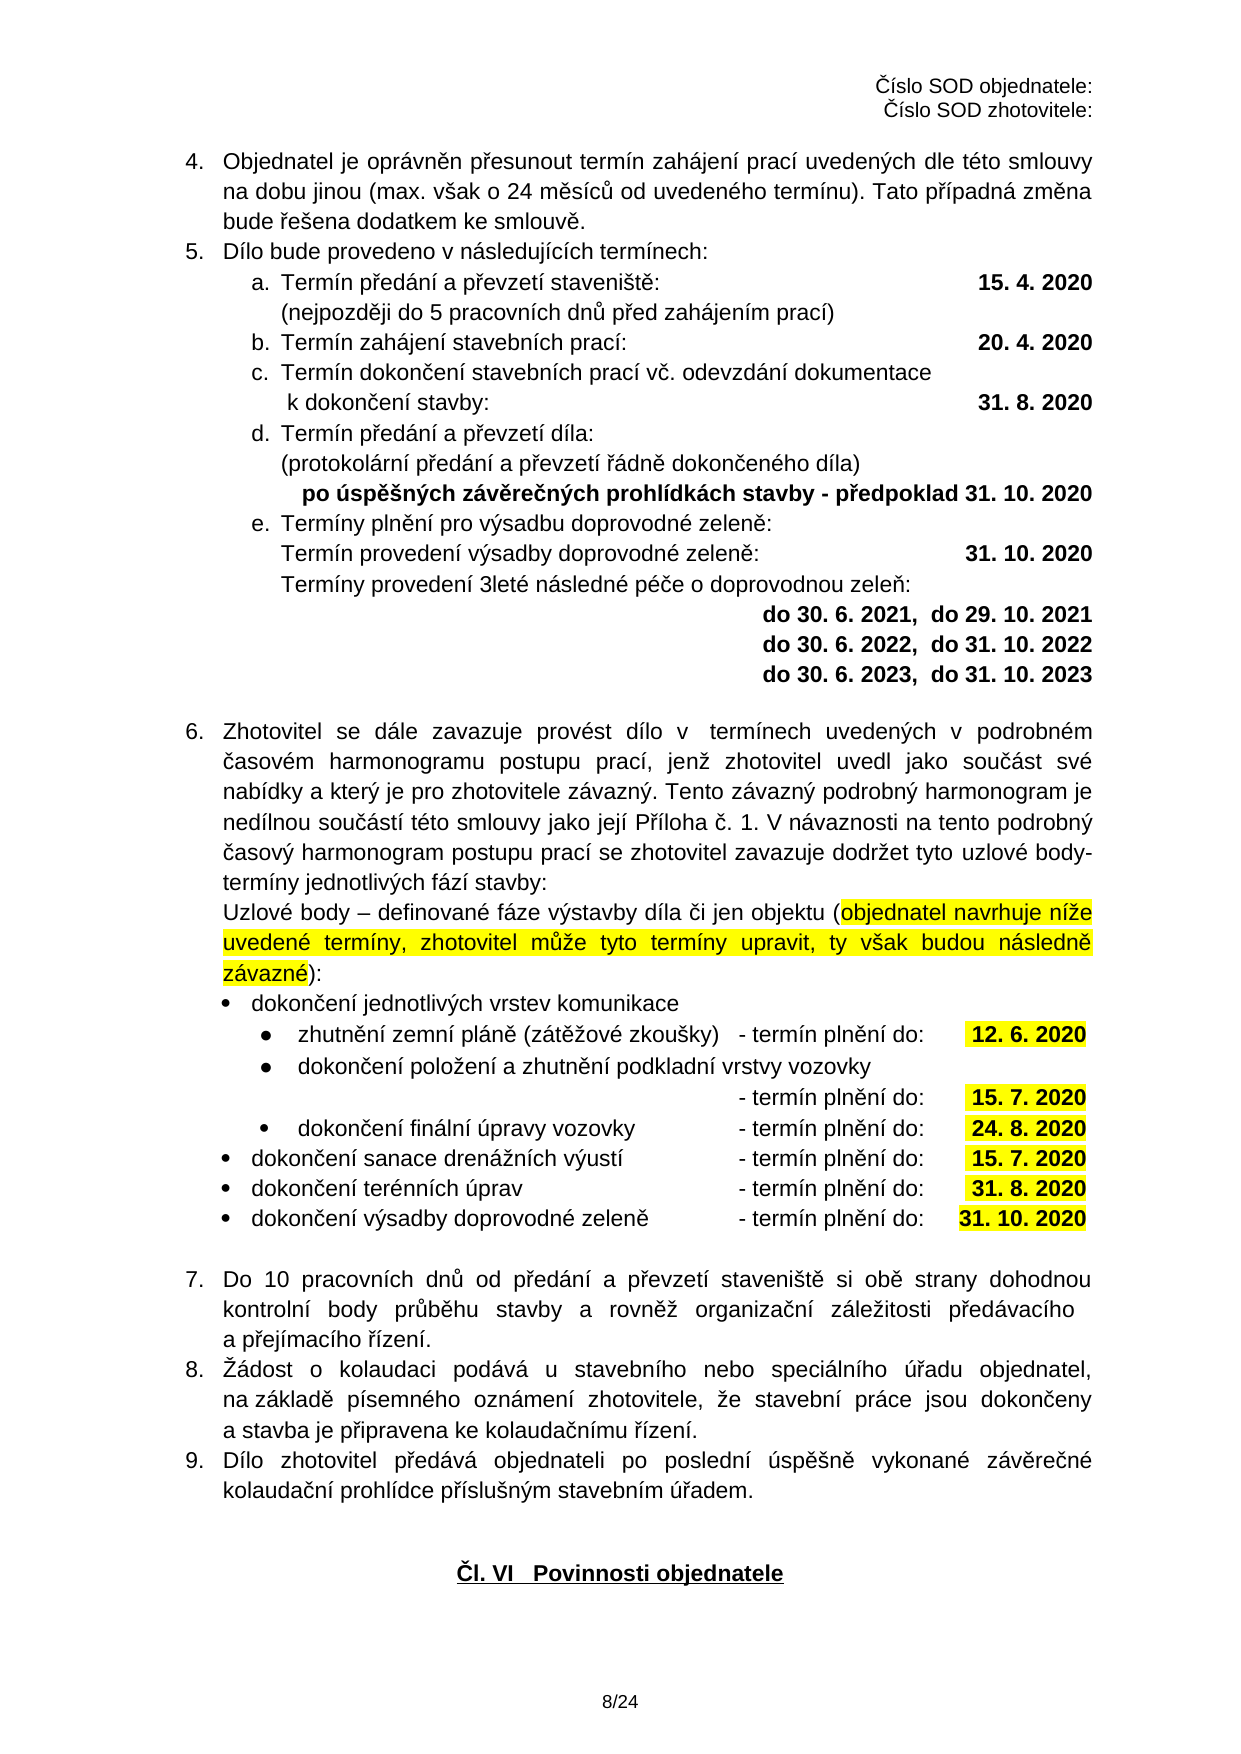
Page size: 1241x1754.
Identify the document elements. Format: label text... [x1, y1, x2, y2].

list Uzlové body – definované fáze výstavby díla či jen objektu (objednatel navrhuje níže uvedené termíny, zhotovitel může tyto termíny upravit, ty však budou následně závazné): [223, 899, 1092, 929]
list dokončení finální úpravy vozovky - termín plnění do: 24. 8. 2020 [260, 1114, 1092, 1141]
list zhutnění zemní pláně (zátěžové zkoušky) - termín plnění do: 12. 6. 2020 [260, 1020, 1092, 1048]
list (nejpozději do 5 pracovních dnů před zahájením prací) [281, 299, 1092, 325]
text Čl. VI Povinnosti objednatele [148, 1560, 1092, 1587]
list do 30. 6. 2021, do 29. 10. 2021 [295, 601, 1092, 627]
list Termíny plnění pro výsadbu doprovodné zeleně: [251, 510, 1092, 537]
list Termín provedení výsadby doprovodné zeleně: 31. 10. 2020 [281, 540, 1092, 567]
list Dílo zhotovitel předává objednateli po poslední úspěšně vykonané závěrečné kolaudační prohlídce příslušným stavebním úřadem. [185, 1447, 1092, 1503]
list Uzlové body – definované fáze výstavby díla či jen objektu (objednatel navrhuje níže uvedené termíny, zhotovitel může tyto termíny upravit, ty však budou následně závazné): [223, 956, 1092, 986]
list Zhotovitel se dále zavazuje provést dílo v termínech uvedených v podrobném časovém harmonogramu postupu prací, jenž zhotovitel uvedl jako součást své nabídky a který je pro zhotovitele závazný. Tento závazný podrobný harmonogram je nedílnou součástí této smlouvy jako její Příloha č. 1. V návaznosti na tento podrobný časový harmonogram postupu prací se zhotovitel zavazuje dodržet tyto uzlové body-termíny jednotlivých fází stavby: [185, 718, 1092, 895]
list k dokončení stavby: 31. 8. 2020 [281, 389, 1092, 416]
list po úspěšných závěrečných prohlídkách stavby - předpoklad 31. 10. 2020 [281, 480, 1092, 506]
list Termíny provedení 3leté následné péče o doprovodnou zeleň: [281, 571, 1092, 597]
list Termín dokončení stavebních prací vč. odevzdání dokumentace [251, 359, 1092, 386]
list do 30. 6. 2022, do 31. 10. 2022 [295, 631, 1092, 657]
list (protokolární předání a převzetí řádně dokončeného díla) [281, 450, 1092, 476]
list dokončení sanace drenážních výustí - termín plnění do: 15. 7. 2020 [222, 1145, 965, 1171]
list Dílo bude provedeno v následujících termínech: [185, 238, 1092, 265]
list dokončení položení a zhutnění podkladní vrstvy vozovky [260, 1052, 1092, 1080]
list Žádost o kolaudaci podává u stavebního nebo speciálního úřadu objednatel, na základě písemného oznámení zhotovitele, že stavební práce jsou dokončeny a stavba je připravena ke kolaudačnímu řízení. [185, 1356, 1092, 1443]
list Termín předání a převzetí staveniště: 15. 4. 2020 [251, 268, 1092, 295]
list - termín plnění do: 15. 7. 2020 [298, 1084, 965, 1111]
list dokončení terénních úprav - termín plnění do: 31. 8. 2020 [222, 1175, 965, 1201]
list Termín zahájení stavebních prací: 20. 4. 2020 [251, 329, 1092, 355]
list do 30. 6. 2023, do 31. 10. 2023 [295, 661, 1092, 688]
list Do 10 pracovních dnů od předání a převzetí staveniště si obě strany dohodnou kontrolní body průběhu stavby a rovněž organizační záležitosti předávacího a přejímacího řízení. [185, 1266, 1092, 1352]
list dokončení jednotlivých vrstev komunikace [222, 990, 1092, 1016]
list dokončení výsadby doprovodné zeleně - termín plnění do: 31. 10. 2020 [222, 1205, 959, 1231]
list Termín předání a převzetí díla: [251, 419, 1092, 446]
list Objednatel je oprávněn přesunout termín zahájení prací uvedených dle této smlouvy na dobu jinou (max. však o 24 měsíců od uvedeného termínu). Tato případná změna bude řešena dodatkem ke smlouvě. [185, 148, 1092, 234]
